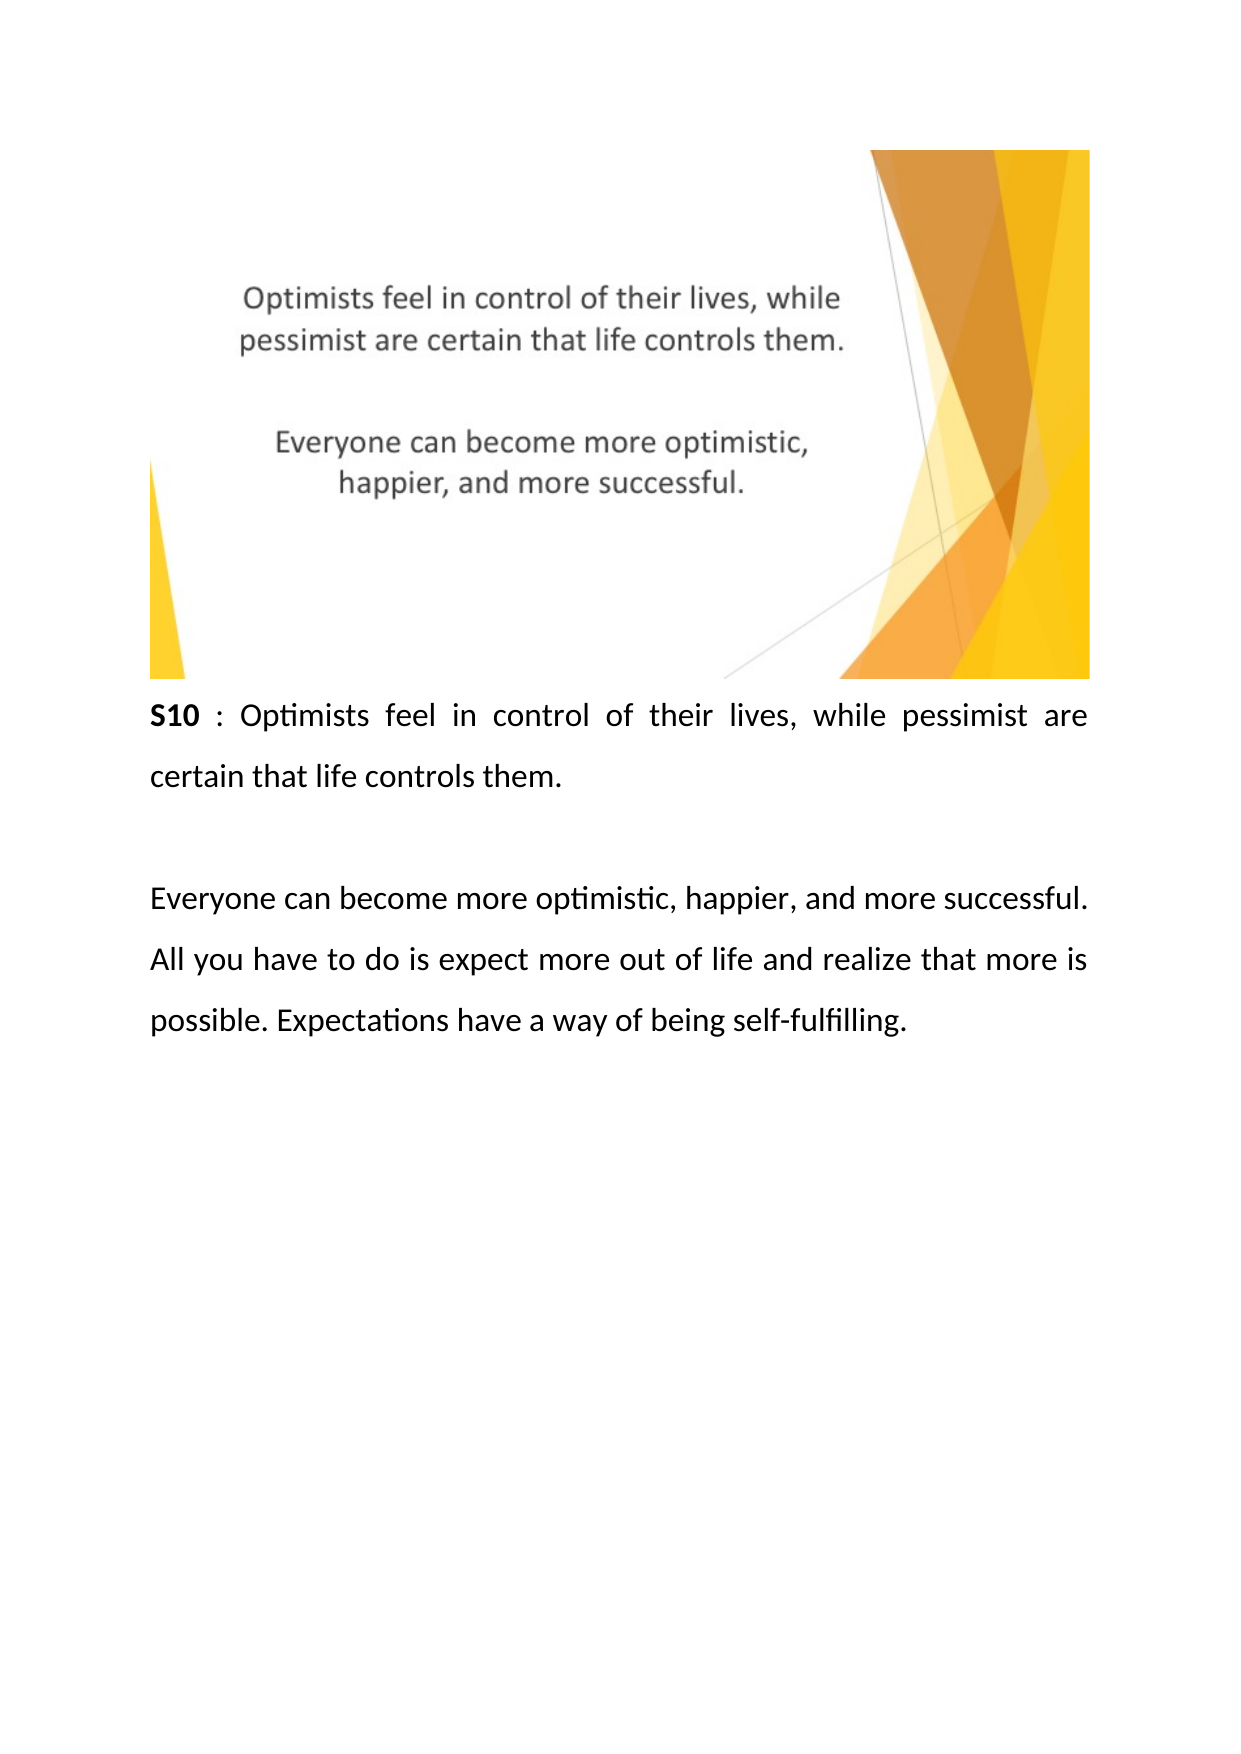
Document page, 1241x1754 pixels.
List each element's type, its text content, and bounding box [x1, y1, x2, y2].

text S10 : Optimists feel in control of their lives, while pessimist are certain that life controls them. [150, 694, 1090, 796]
picture [150, 150, 1090, 679]
text Everyone can become more optimistic, happier, and more successful. All you have to do is expect more out of life and realize that more is possible. Expectations have a way of being self-fulfilling. [150, 877, 1090, 1040]
